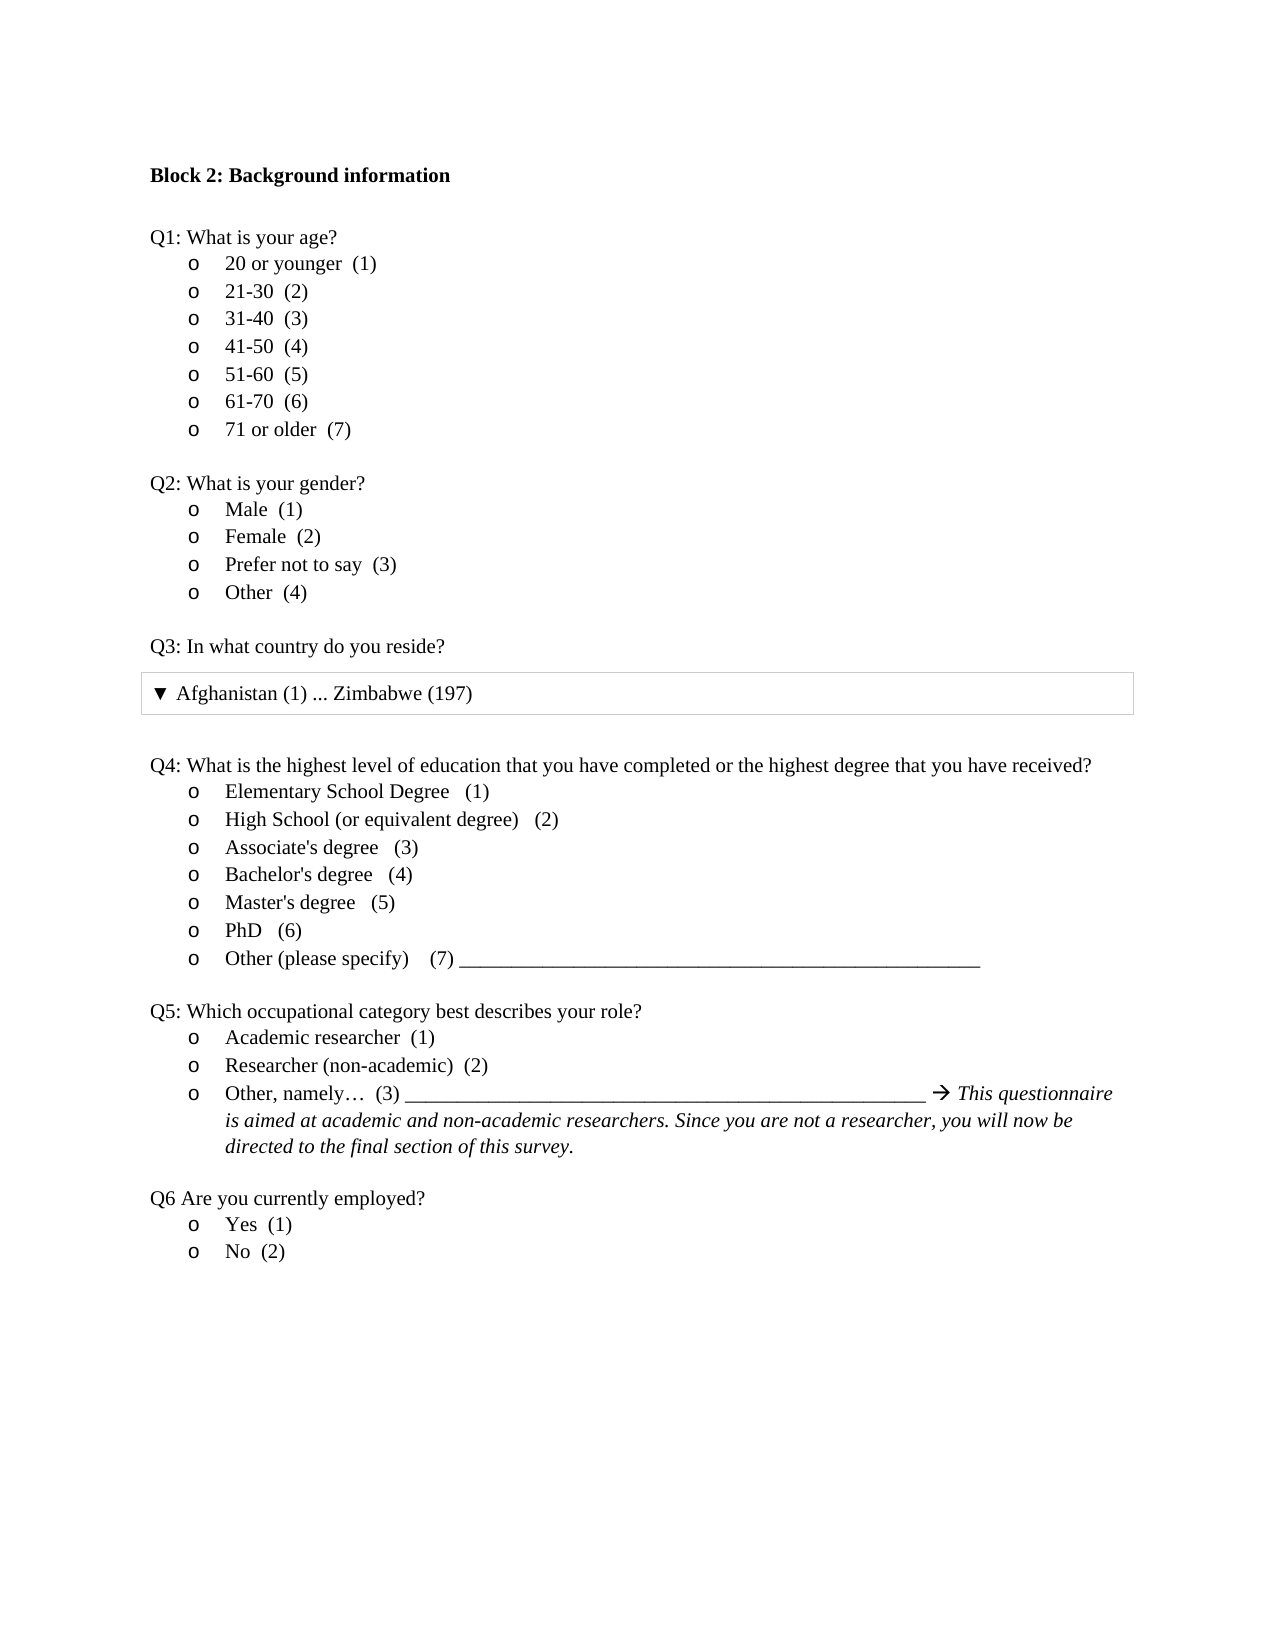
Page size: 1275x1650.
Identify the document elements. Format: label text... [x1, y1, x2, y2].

text Q2: What is your gender? [150, 471, 1125, 495]
list Male (1) [187, 497, 1125, 522]
text Q4: What is the highest level of education that you have completed or the highest degree that you have received? [150, 753, 1125, 777]
text ▼ Afghanistan (1) ... Zimbabwe (197) [142, 673, 1133, 714]
list High School (or equivalent degree) (2) [187, 807, 1125, 833]
list Associate's degree (3) [187, 834, 1125, 860]
list 61-70 (6) [187, 389, 1125, 415]
text Q5: Which occupational category best describes your role? [150, 999, 1125, 1023]
list 51-60 (5) [187, 362, 1125, 387]
list 71 or older (7) [187, 417, 1125, 443]
list PhD (6) [187, 918, 1125, 943]
list No (2) [187, 1239, 1125, 1265]
list Yes (1) [187, 1212, 1125, 1237]
list Elementary School Degree (1) [187, 779, 1125, 805]
text Block 2: Background information [150, 162, 1125, 187]
list Researcher (non-academic) (2) [187, 1053, 1125, 1078]
list Academic researcher (1) [187, 1025, 1125, 1051]
text Q6 Are you currently employed? [150, 1186, 1125, 1210]
list 41-50 (4) [187, 334, 1125, 360]
list Master's degree (5) [187, 890, 1125, 916]
list Other (please specify) (7) __________________________________________________ [187, 945, 1125, 971]
text Q3: In what country do you reside? [150, 633, 1125, 658]
list 21-30 (2) [187, 279, 1125, 304]
list Female (2) [187, 524, 1125, 550]
list 20 or younger (1) [187, 251, 1125, 277]
list Other, namely… (3) __________________________________________________ This questionnaire is aimed at academic and non-academic researchers. Since you are not a researcher, you will now be directed to the final section of this survey. [187, 1080, 1125, 1158]
list Bachelor's degree (4) [187, 862, 1125, 888]
list Prefer not to say (3) [187, 552, 1125, 578]
list Other (4) [187, 580, 1125, 606]
text Q1: What is your age? [150, 225, 1125, 249]
list 31-40 (3) [187, 306, 1125, 332]
